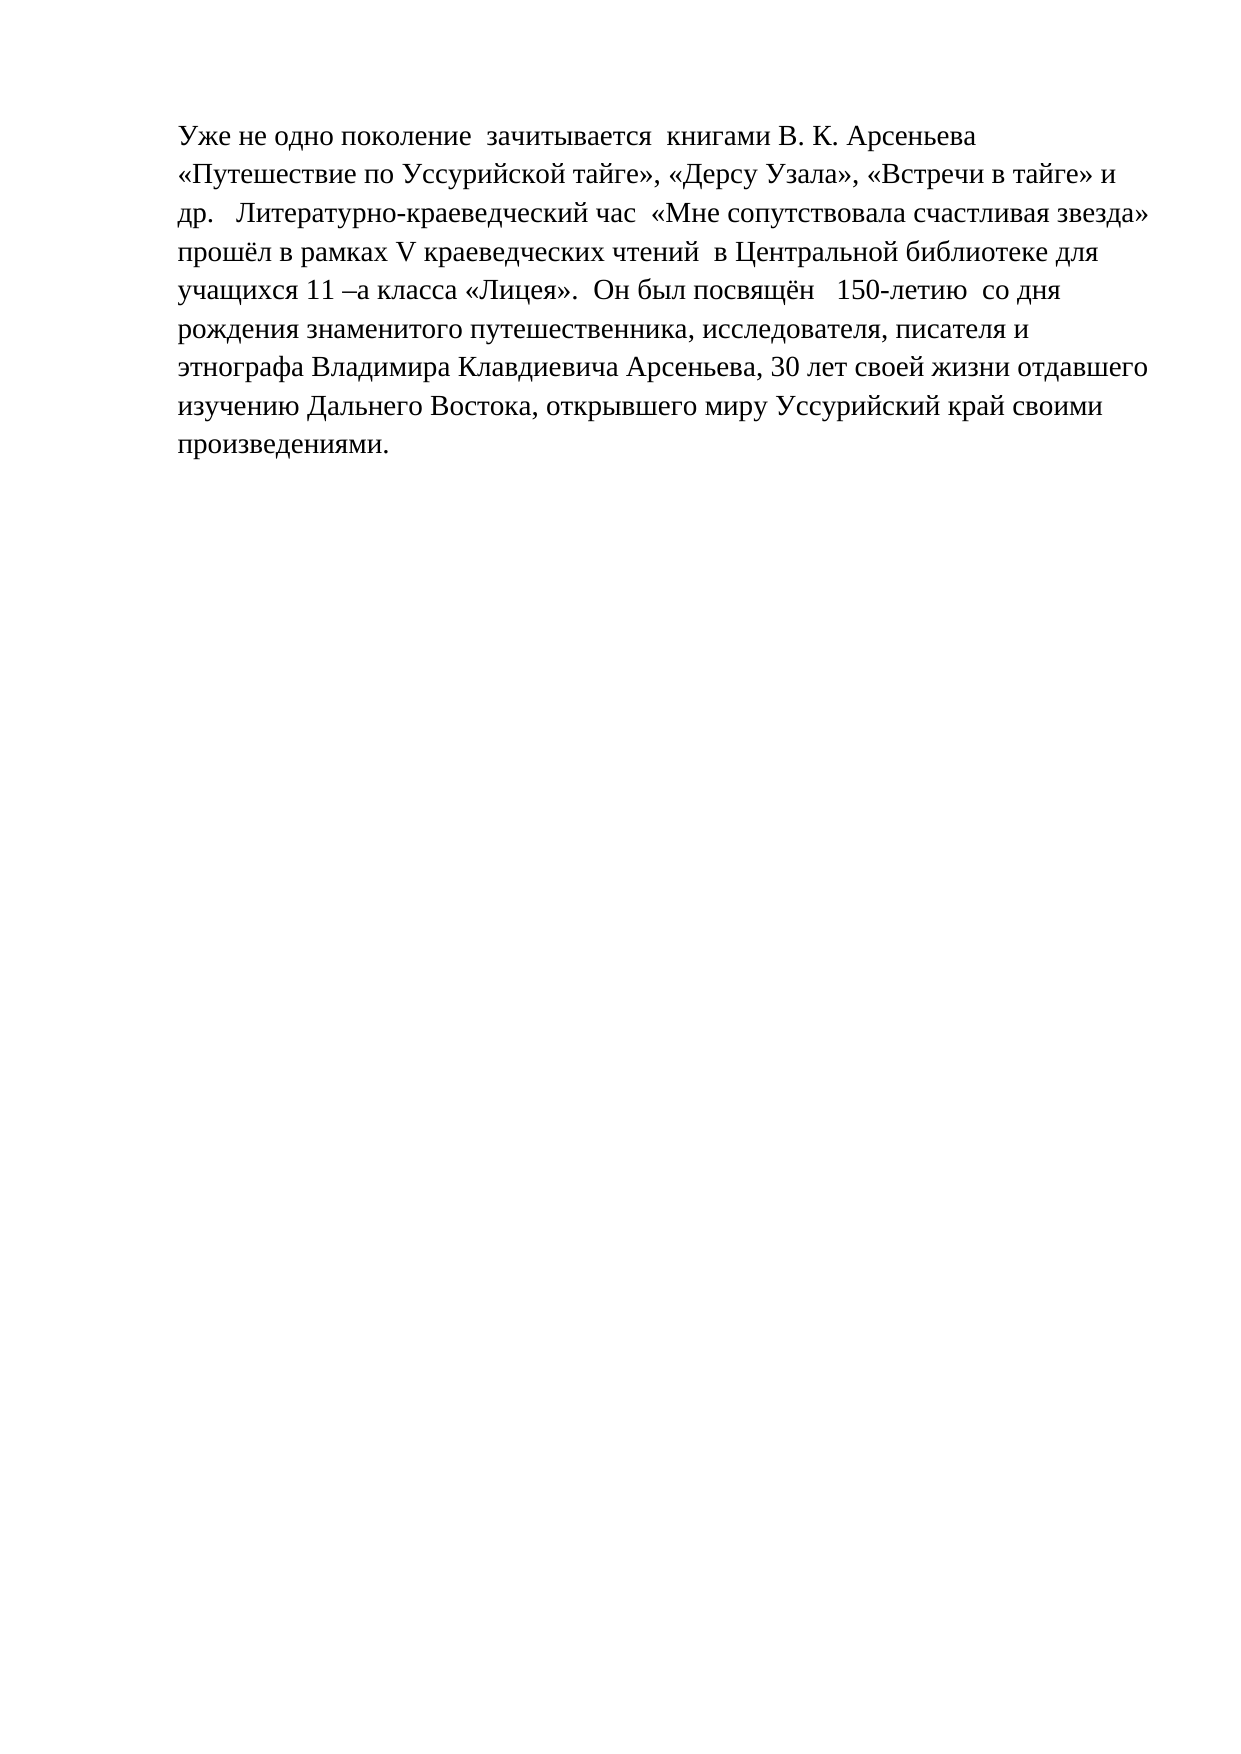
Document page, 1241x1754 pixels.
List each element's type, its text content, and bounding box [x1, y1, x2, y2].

text Уже не одно поколение зачитывается книгами В. К. Арсеньева «Путешествие по Уссурийской тайге», «Дерсу Узала», «Встречи в тайге» и др. Литературно-краеведческий час «Мне сопутствовала счастливая звезда» прошёл в рамках V краеведческих чтений в Центральной библиотеке для учащихся 11 –а класса «Лицея». Он был посвящён 150-летию со дня рождения знаменитого путешественника, исследователя, писателя и этнографа Владимира Клавдиевича Арсеньева, 30 лет своей жизни отдавшего изучению Дальнего Востока, открывшего миру Уссурийский край своими произведениями. [177, 118, 1152, 460]
